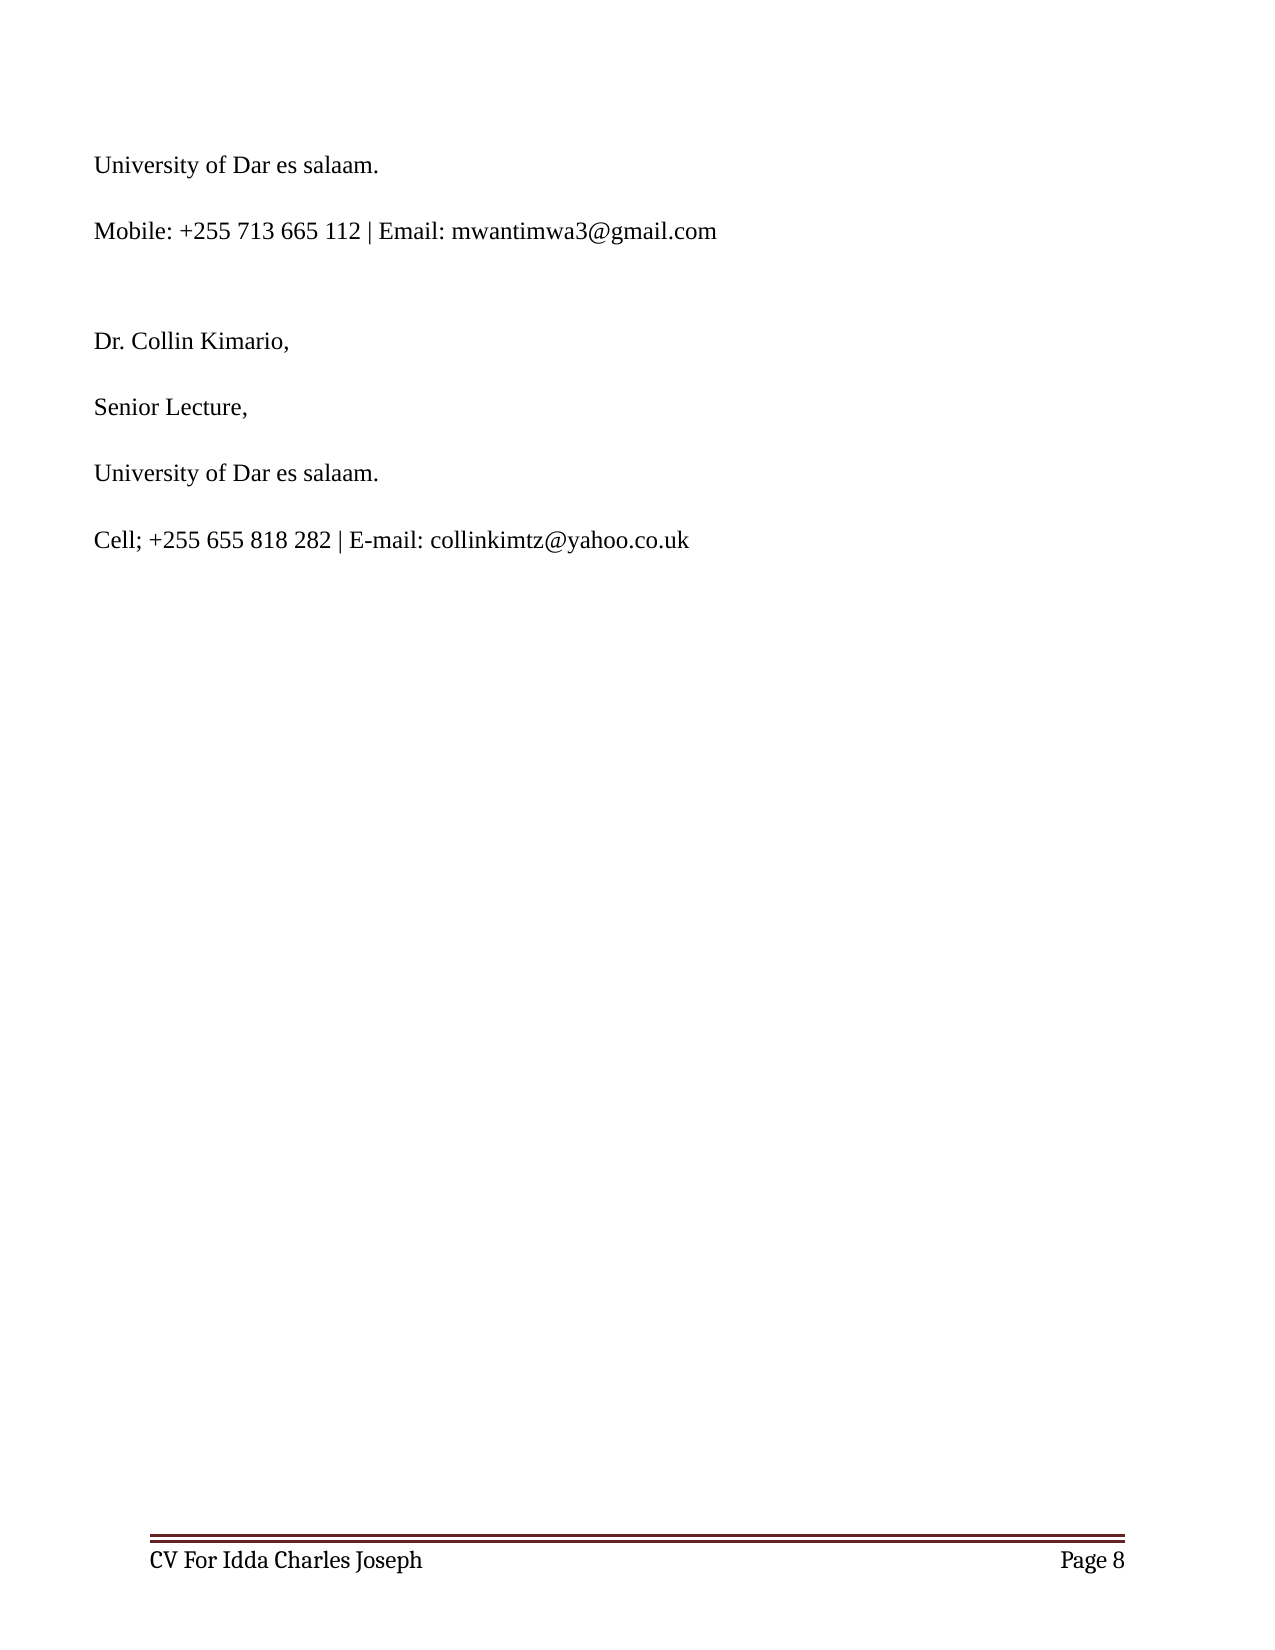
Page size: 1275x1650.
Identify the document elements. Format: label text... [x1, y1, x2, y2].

text Mobile: +255 713 665 112 | Email: mwantimwa3@gmail.com [94, 216, 1181, 261]
text University of Dar es salaam. [94, 458, 1181, 503]
text Senior Lecture, [94, 392, 1181, 436]
text Cell; +255 655 818 282 | E-mail: collinkimtz@yahoo.co.uk [94, 525, 1181, 569]
text University of Dar es salaam. [94, 150, 1181, 194]
text Dr. Collin Kimario, [94, 326, 1181, 370]
